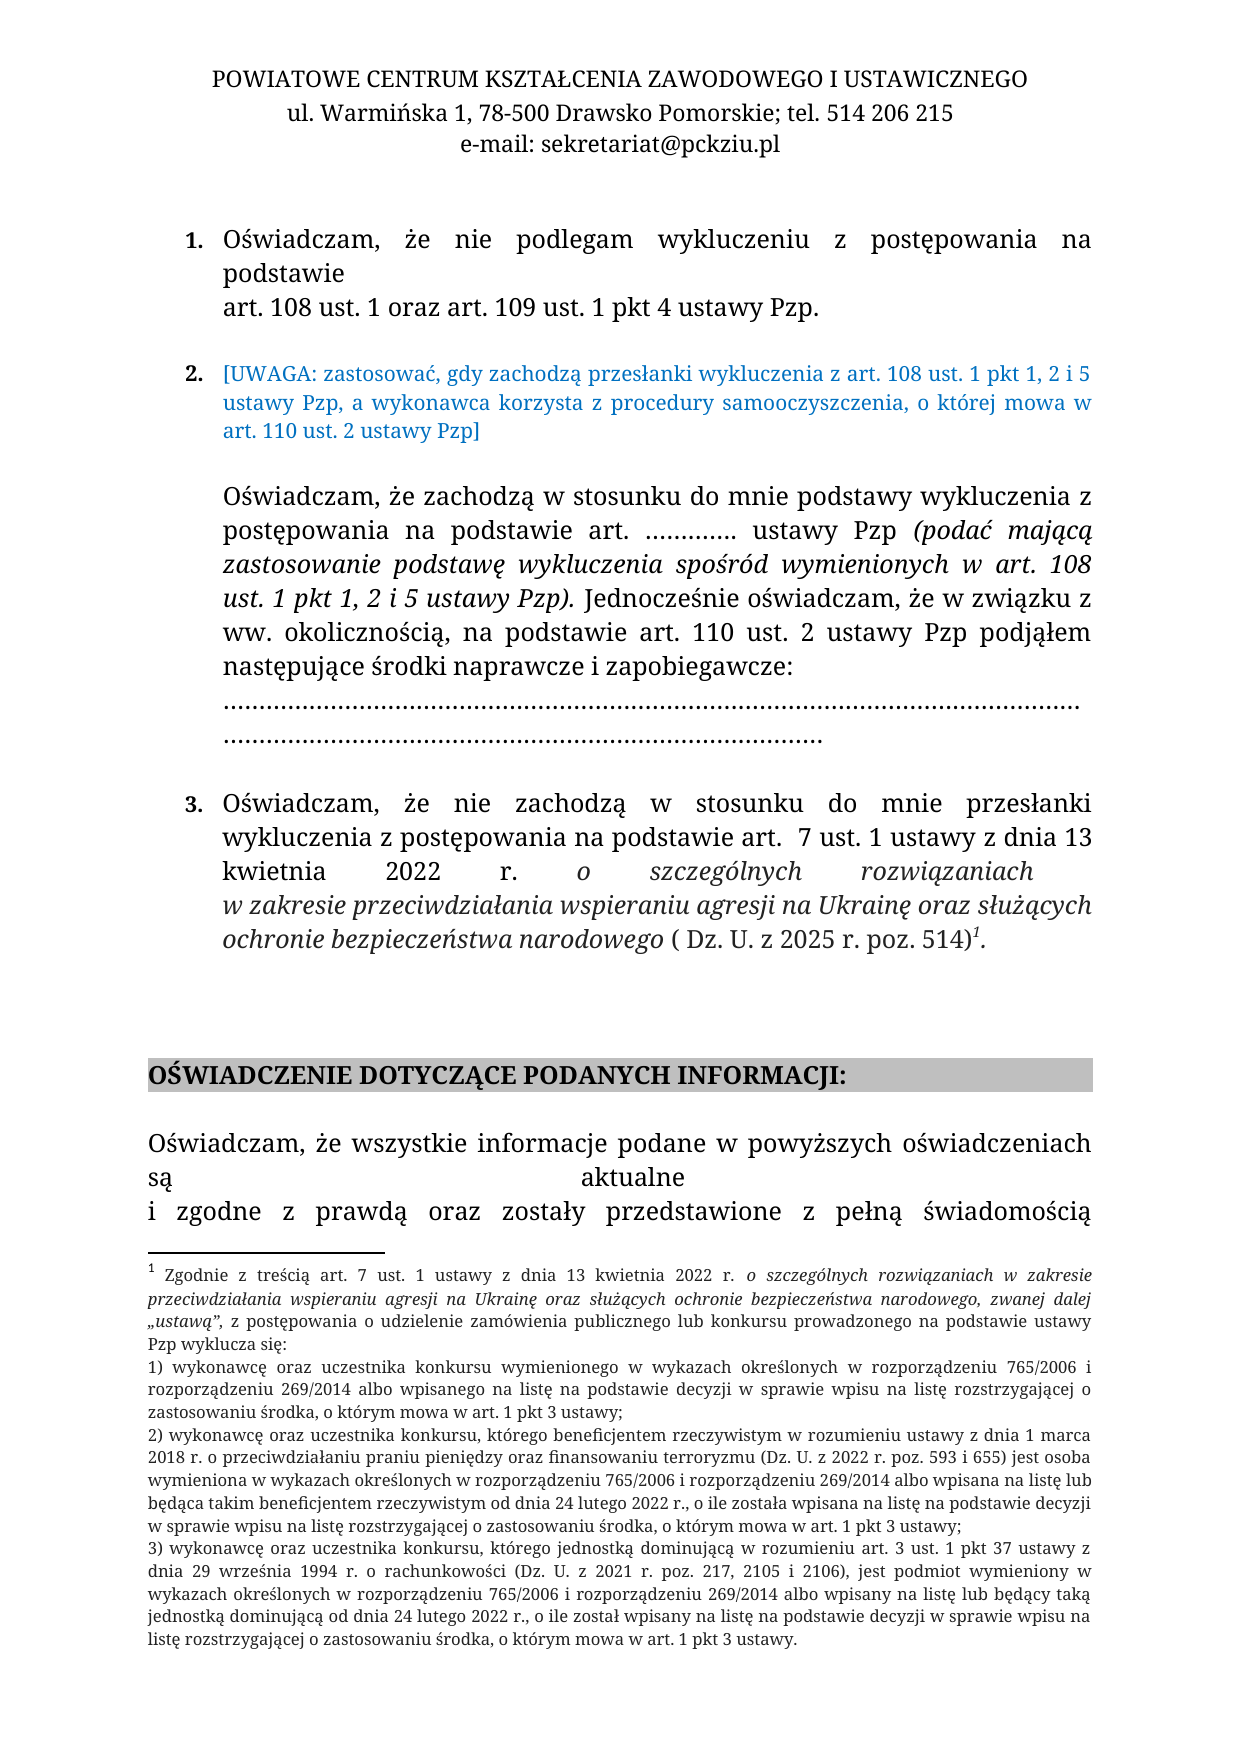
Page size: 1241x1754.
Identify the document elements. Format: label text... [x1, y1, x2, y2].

list [UWAGA: zastosować, gdy zachodzą przesłanki wykluczenia z art. 108 ust. 1 pkt 1, 2 i 5 ustawy Pzp, a wykonawca korzysta z procedury samooczyszczenia, o której mowa w art. 110 ust. 2 ustawy Pzp] [185, 358, 1093, 444]
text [148, 1126, 1093, 1228]
list Oświadczam, że nie podlegam wykluczeniu z postępowania na podstawie art. 108 ust. 1 oraz art. 109 ust. 1 pkt 4 ustawy Pzp. [185, 222, 1093, 324]
list Oświadczam, że nie zachodzą w stosunku do mnie przesłanki wykluczenia z postępowania na podstawie art. 7 ust. 1 ustawy z dnia 13 kwietnia 2022 r. o szczególnych rozwiązaniach w zakresie przeciwdziałania wspieraniu agresji na Ukrainę oraz służących ochronie bezpieczeństwa narodowego ( Dz. U. z 2025 r. poz. 514). [185, 785, 1093, 956]
text OŚWIADCZENIE DOTYCZĄCE PODANYCH INFORMACJI: [148, 1058, 1093, 1092]
list …………………………………………………………………………………………………………………………………………………………………………………… [223, 683, 1093, 751]
list Oświadczam, że zachodzą w stosunku do mnie podstawy wykluczenia z postępowania na podstawie art. …………. ustawy Pzp (podać mającą zastosowanie podstawę wykluczenia spośród wymienionych w art. 108 ust. 1 pkt 1, 2 i 5 ustawy Pzp). Jednocześnie oświadczam, że w związku z ww. okolicznością, na podstawie art. 110 ust. 2 ustawy Pzp podjąłem następujące środki naprawcze i zapobiegawcze: [223, 479, 1093, 683]
